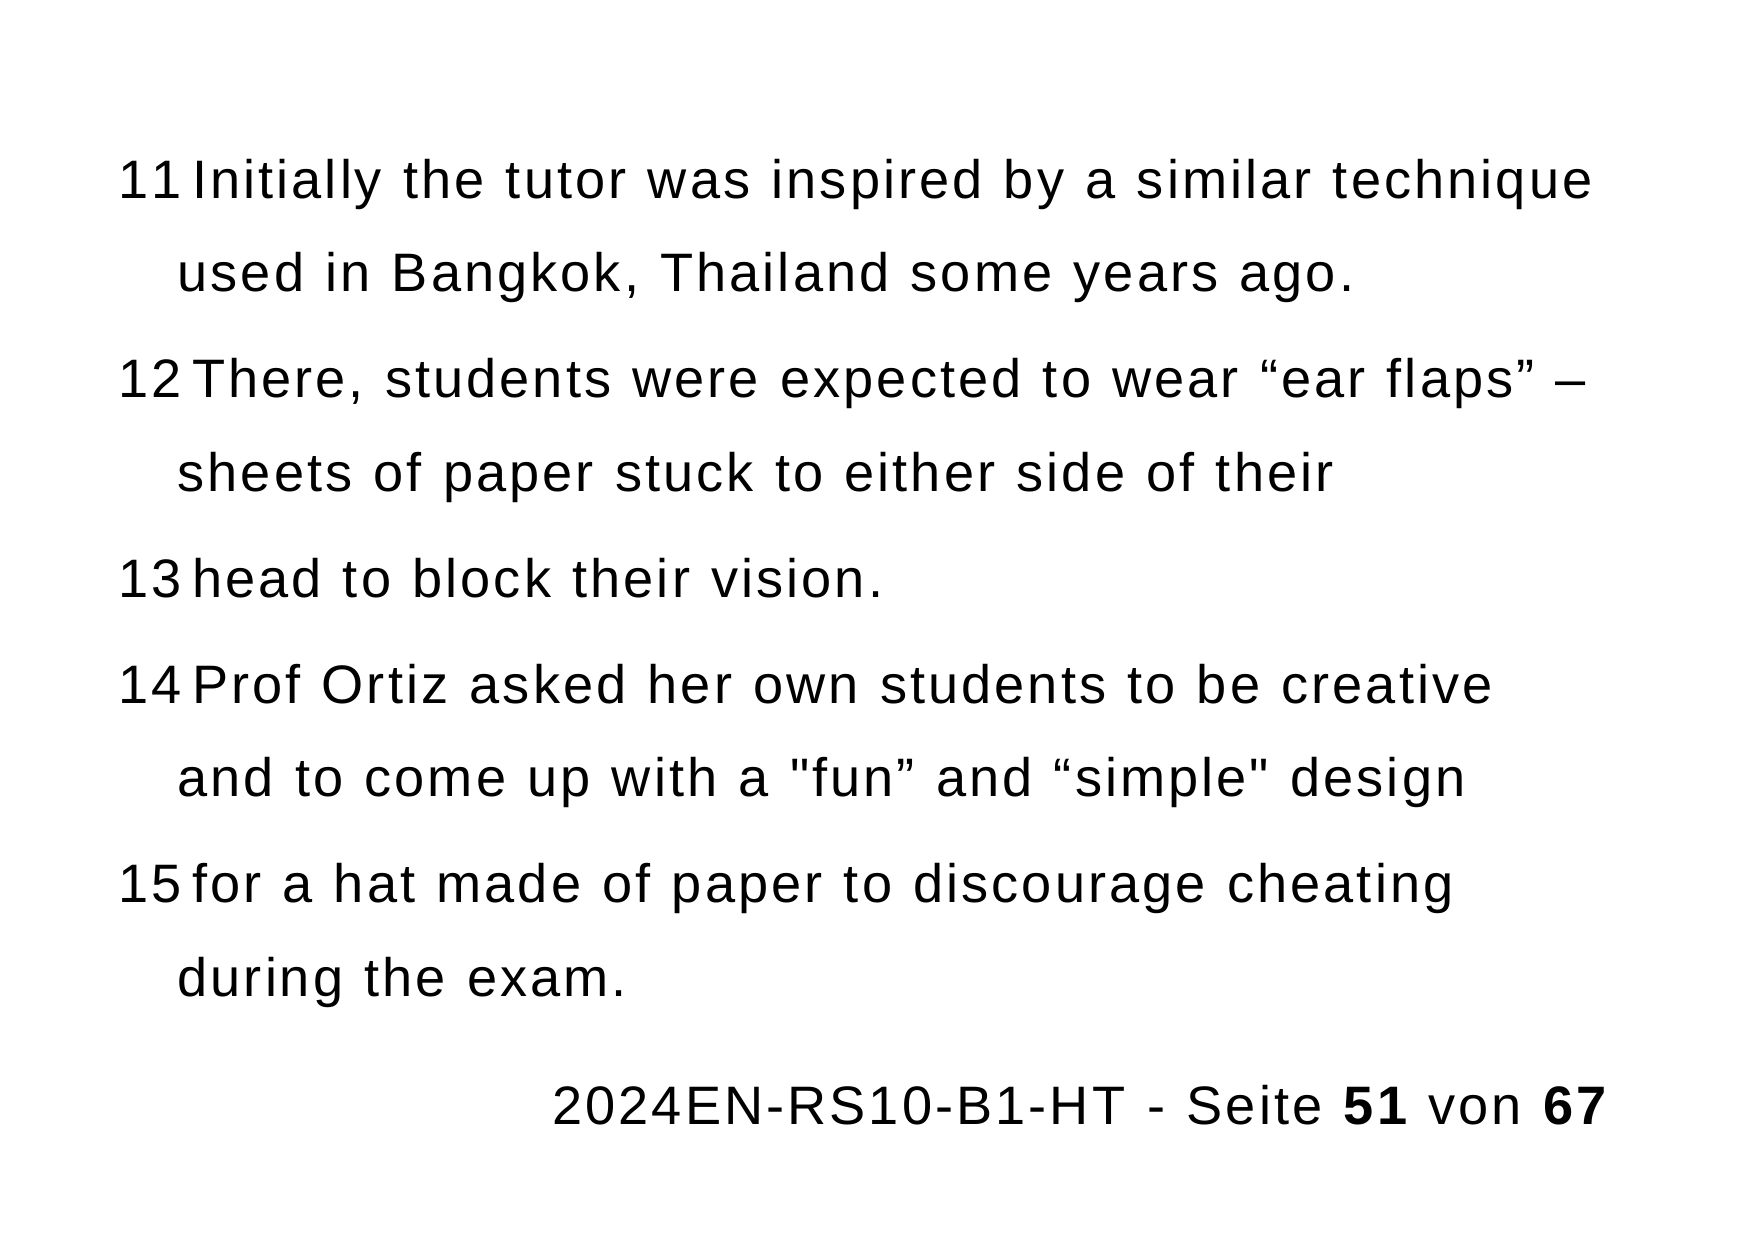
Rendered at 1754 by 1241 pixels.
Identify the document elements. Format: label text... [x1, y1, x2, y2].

list 11 Initially the tutor was inspired by a similar technique used in Bangkok, Thailand some years ago. [118, 148, 1606, 303]
list 15 for a hat made of paper to discourage cheating during the exam. [118, 852, 1606, 1007]
list 14 Prof Ortiz asked her own students to be creative and to come up with a "fun” and “simple" design [118, 652, 1606, 808]
list 13 head to block their vision. [118, 546, 1606, 609]
list 12 There, students were expected to wear “ear flaps” – sheets of paper stuck to either side of their [118, 347, 1606, 503]
